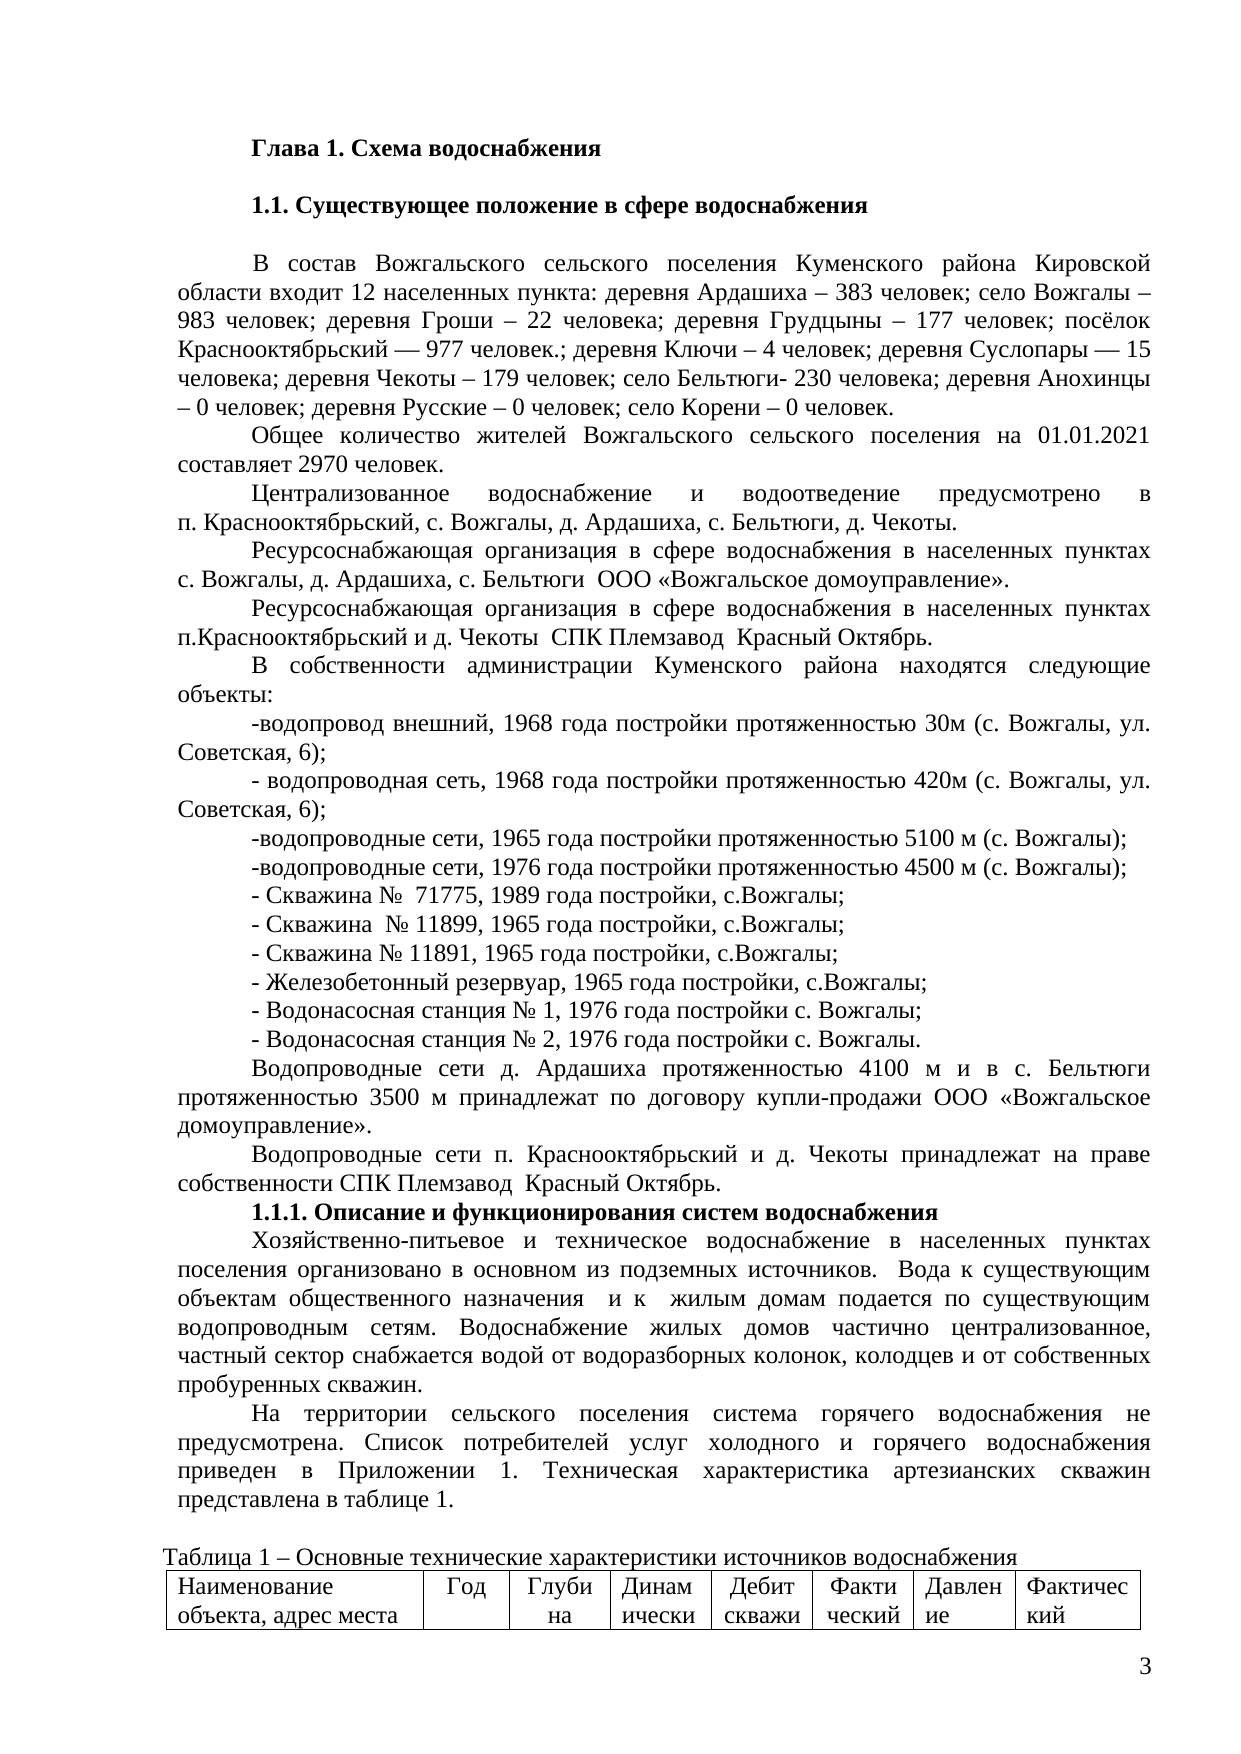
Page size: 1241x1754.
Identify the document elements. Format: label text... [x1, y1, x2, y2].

text Общее количество жителей Вожгальского сельского поселения на 01.01.2021 составляет 2970 человек. [177, 420, 1152, 478]
subtitle 1.1. Существующее положение в сфере водоснабжения [177, 190, 1152, 219]
subtitle Глава 1. Схема водоснабжения [177, 133, 1152, 162]
subtitle 1.1.1. Описание и функционирования систем водоснабжения [177, 1197, 1152, 1225]
table_header Год [424, 1571, 509, 1629]
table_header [611, 1571, 711, 1629]
table_header Глубина скважины, м [510, 1571, 610, 1629]
text - Скважина № 71775, 1989 года постройки, с.Вожгалы; [177, 880, 1152, 909]
text Ресурсоснабжающая организация в сфере водоснабжения в населенных пунктах с. Вожгалы, д. Ардашиха, с. Бельтюги ООО «Вожгальское домоуправление». [177, 535, 1152, 593]
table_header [1016, 1571, 1140, 1629]
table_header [167, 1571, 423, 1629]
text - Водонасосная станция № 2, 1976 года постройки с. Вожгалы. [177, 1024, 1152, 1053]
text На территории сельского поселения система горячего водоснабжения не предусмотрена. Список потребителей услуг холодного и горячего водоснабжения приведен в Приложении 1. Техническая характеристика артезианских скважин представлена в таблице 1. [177, 1398, 1152, 1513]
text Водопроводные сети п. Краснооктябрьский и д. Чекоты принадлежат на праве собственности СПК Племзавод Красный Октябрь. [177, 1139, 1152, 1197]
text Ресурсоснабжающая организация в сфере водоснабжения в населенных пунктах п.Краснооктябрьский и д. Чекоты СПК Племзавод Красный Октябрь. [177, 593, 1152, 650]
text - Водонасосная станция № 1, 1976 года постройки с. Вожгалы; [177, 995, 1152, 1024]
text В состав Вожгальского сельского поселения Куменского района Кировской области входит 12 населенных пункта: деревня Ардашиха – 383 человек; село Вожгалы – 983 человек; деревня Гроши – 22 человека; деревня Грудцыны – 177 человек; посёлок Краснооктябрьский — 977 человек.; деревня Ключи – 4 человек; деревня Суслопары — 15 человека; деревня Чекоты – 179 человек; село Бельтюги- 230 человека; деревня Анохинцы – 0 человек; деревня Русские – 0 человек; село Корени – 0 человек. [177, 248, 1152, 420]
text -водопровод внешний, 1968 года постройки протяженностью 30м (с. Вожгалы, ул. Советская, 6); [177, 708, 1152, 765]
text Таблица 1 – Основные технические характеристики источников водоснабжения [162, 1542, 1152, 1570]
text - Скважина № 11891, 1965 года постройки, с.Вожгалы; [177, 938, 1152, 967]
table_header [914, 1571, 1015, 1629]
text - Железобетонный резервуар, 1965 года постройки, с.Вожгалы; [177, 967, 1152, 995]
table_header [813, 1571, 913, 1629]
text - водопроводная сеть, 1968 года постройки протяженностью 420м (с. Вожгалы, ул. Советская, 6); [177, 765, 1152, 823]
text Хозяйственно-питьевое и техническое водоснабжение в населенных пунктах поселения организовано в основном из подземных источников. Вода к существующим объектам общественного назначения и к жилым домам подается по существующим водопроводным сетям. Водоснабжение жилых домов частично централизованное, частный сектор снабжается водой от водоразборных колонок, колодцев и от собственных пробуренных скважин. [177, 1225, 1152, 1398]
text Централизованное водоснабжение и водоотведение предусмотрено в п. Краснооктябрьский, с. Вожгалы, д. Ардашиха, с. Бельтюги, д. Чекоты. [177, 478, 1152, 535]
text Водопроводные сети д. Ардашиха протяженностью 4100 м и в с. Бельтюги протяженностью 3500 м принадлежат по договору купли-продажи ООО «Вожгальское домоуправление». [177, 1053, 1152, 1139]
text -водопроводные сети, 1976 года постройки протяженностью 4500 м (с. Вожгалы); [177, 852, 1152, 880]
text -водопроводные сети, 1965 года постройки протяженностью 5100 м (с. Вожгалы); [177, 823, 1152, 852]
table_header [712, 1571, 812, 1629]
text - Скважина № 11899, 1965 года постройки, с.Вожгалы; [177, 909, 1152, 938]
text В собственности администрации Куменского района находятся следующие объекты: [177, 650, 1152, 708]
